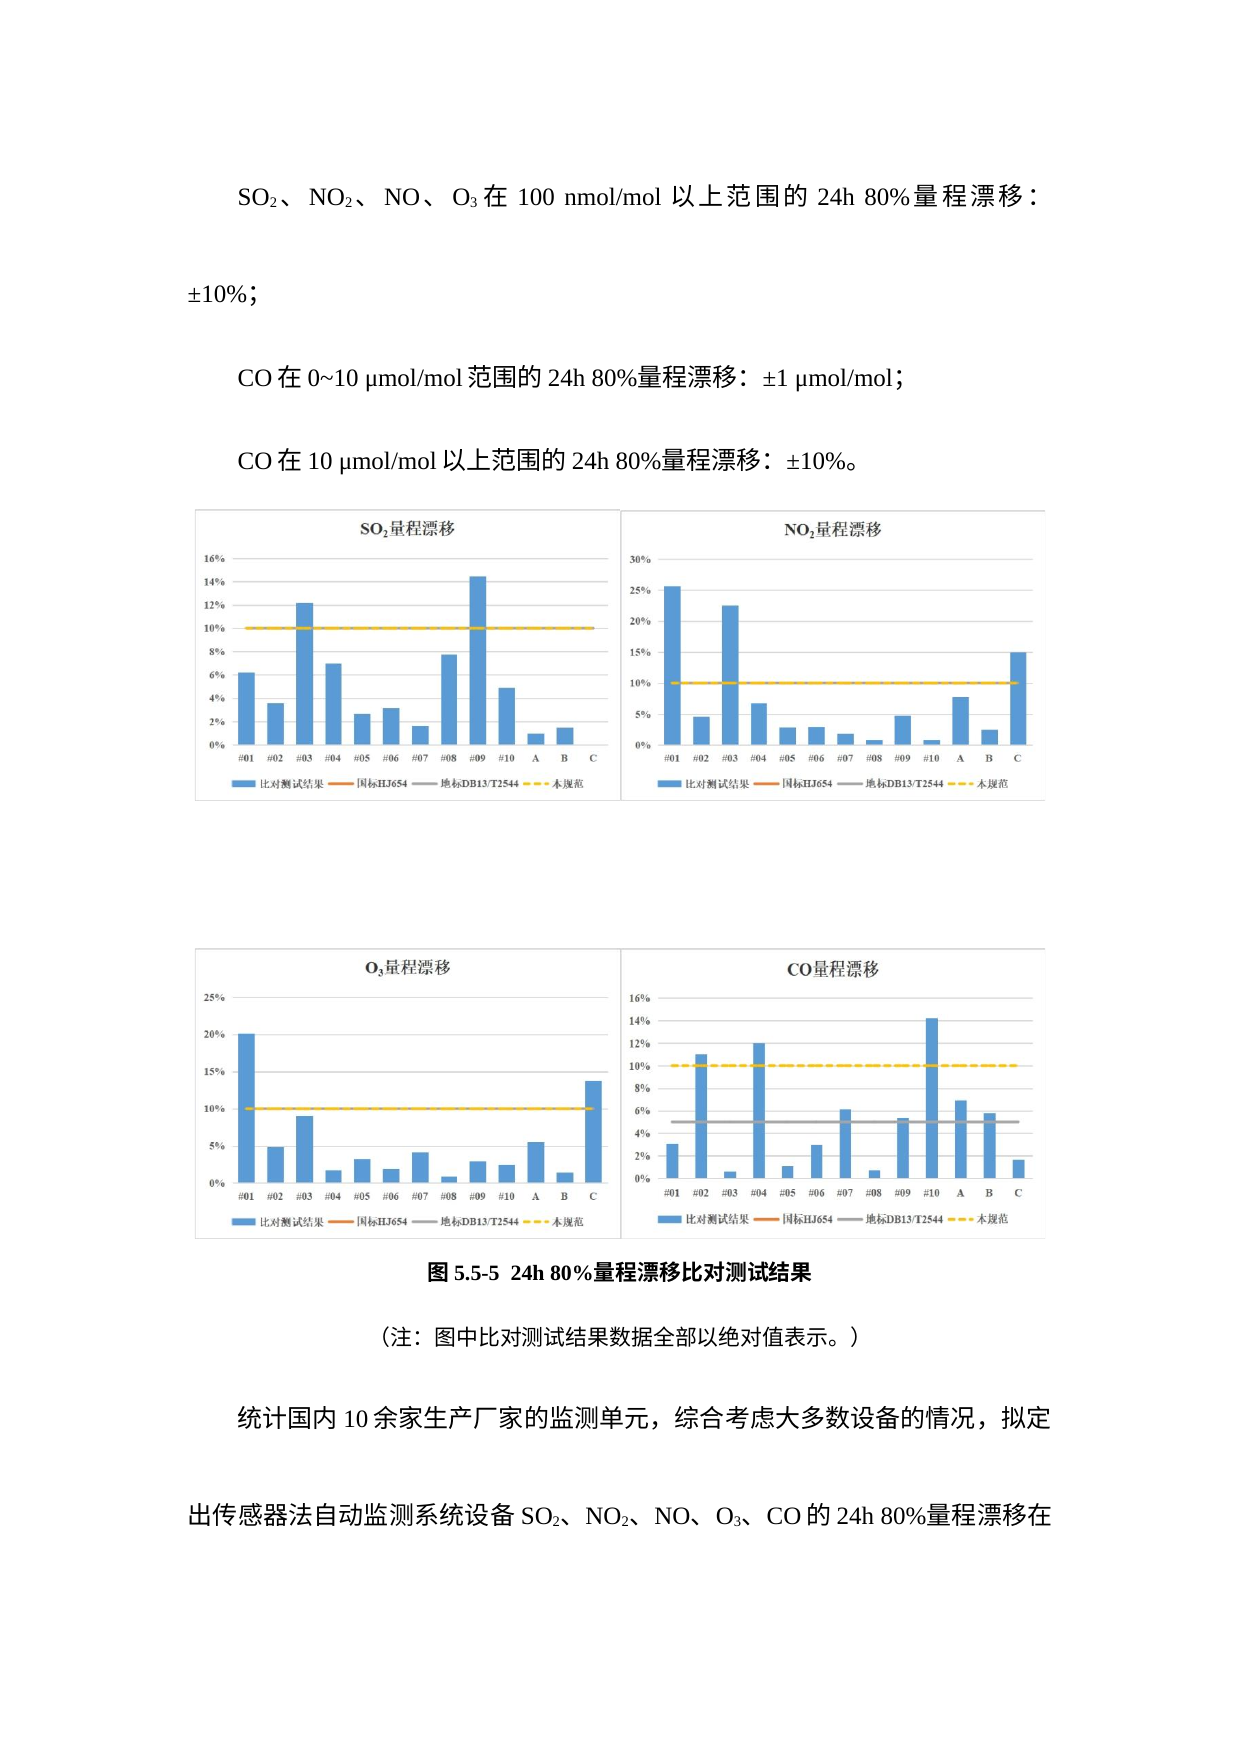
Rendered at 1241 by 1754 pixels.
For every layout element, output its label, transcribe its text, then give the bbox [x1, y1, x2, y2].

text （注：图中比对测试结果数据全部以绝对值表示。） [187, 1319, 1053, 1352]
text 图5.5-5 24h 80%量程漂移比对测试结果 [187, 1254, 1053, 1287]
picture [194, 509, 1046, 801]
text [187, 1384, 1053, 1546]
picture [194, 948, 1046, 1239]
text CO在10 μmol/mol以上范围的24h 80%量程漂移：±10%。 [187, 426, 1053, 491]
text SO2、NO2、NO、O3在100 nmol/mol以上范围的24h 80%量程漂移：±10%； [187, 162, 1053, 324]
text CO在0~10 μmol/mol范围的24h 80%量程漂移：±1 μmol/mol； [187, 343, 1053, 408]
